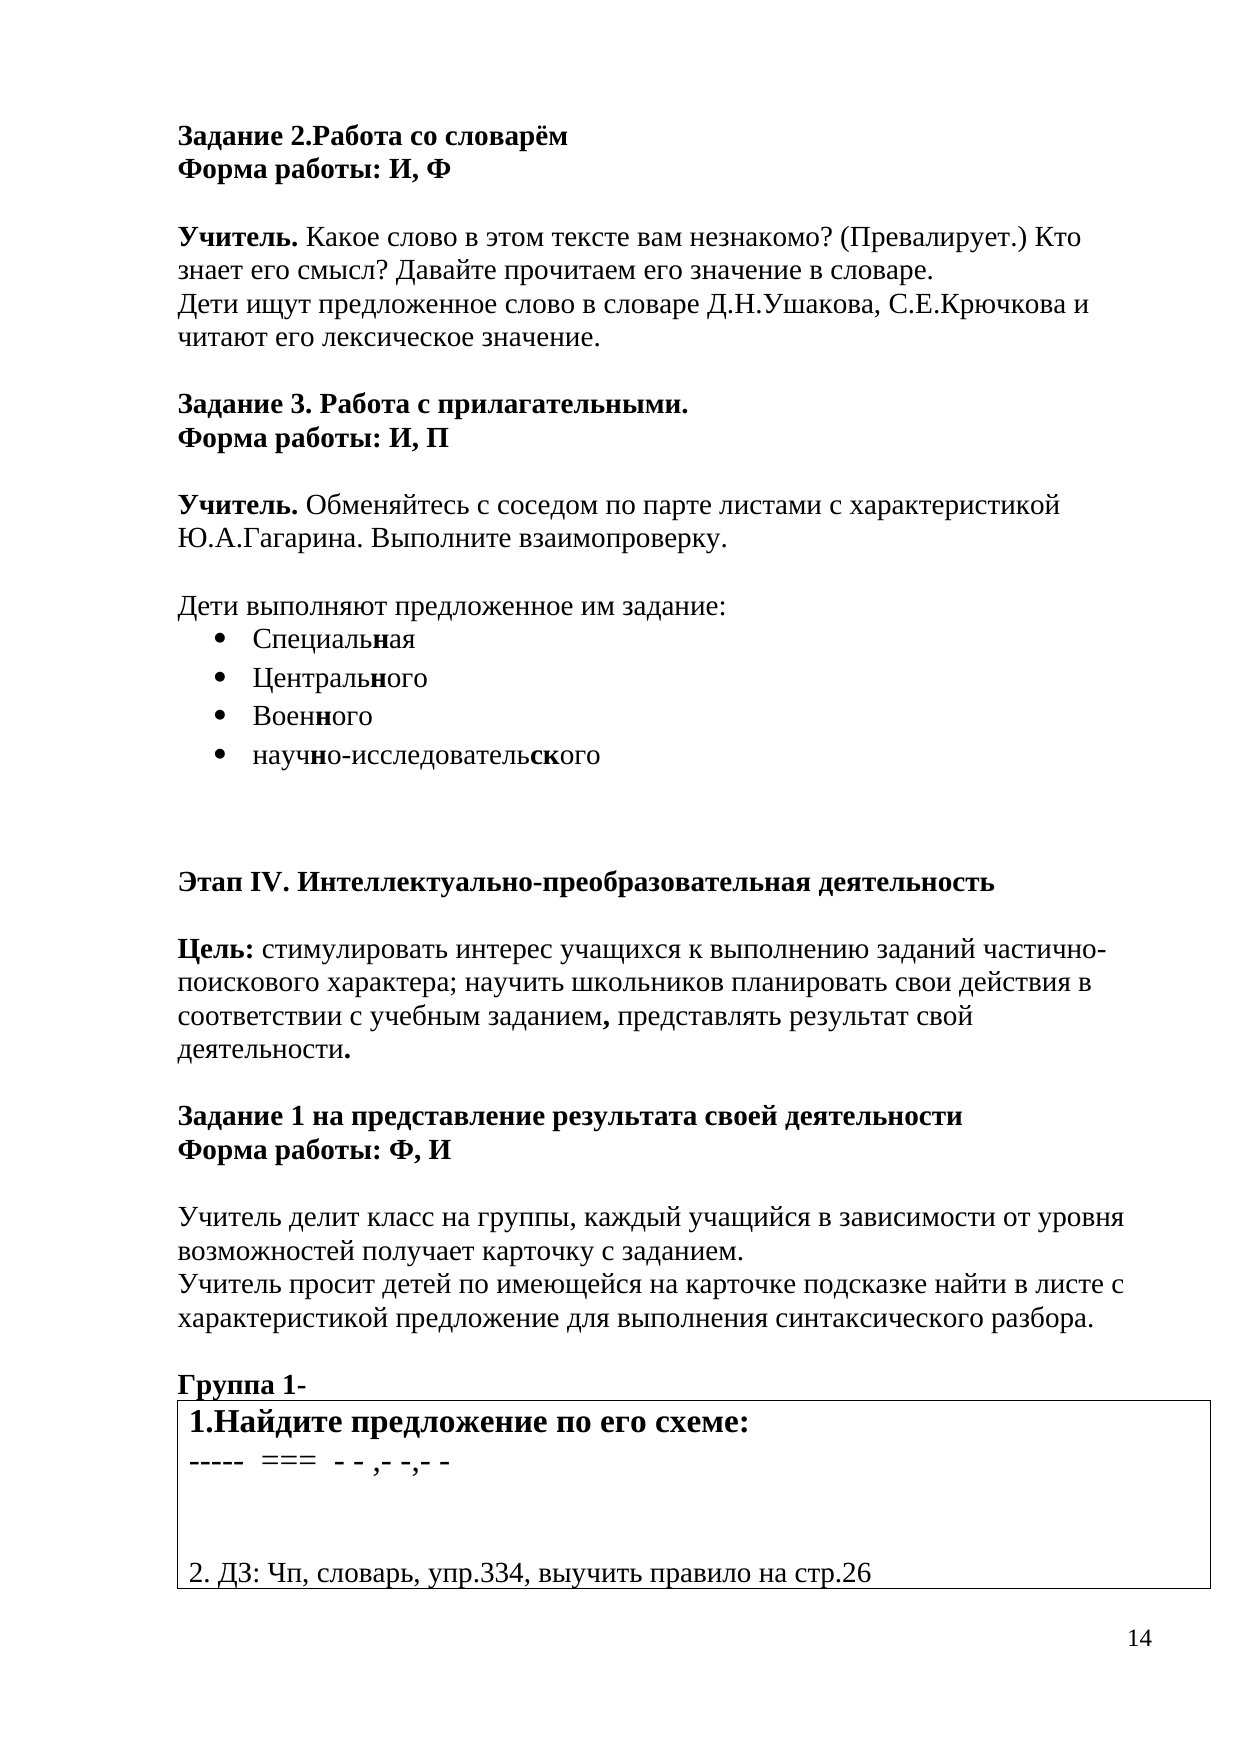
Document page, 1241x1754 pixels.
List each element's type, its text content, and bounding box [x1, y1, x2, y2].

text Дети ищут предложенное слово в словаре Д.Н.Ушакова, С.Е.Крючкова и читают его лексическое значение. [177, 286, 1152, 353]
text Дети выполняют предложенное им задание: [177, 588, 1152, 621]
list научно-исследовательского [215, 737, 1152, 771]
text Форма работы: И, П [177, 420, 1152, 453]
text Этап IV. Интеллектуально-преобразовательная деятельность [177, 864, 1152, 897]
text Задание 2.Работа со словарём [177, 118, 1152, 152]
list Центрального [215, 660, 1152, 693]
text Форма работы: Ф, И [177, 1132, 1152, 1166]
text Учитель просит детей по имеющейся на карточке подсказке найти в листе с характеристикой предложение для выполнения синтаксического разбора. [177, 1266, 1152, 1333]
text Цель: стимулировать интерес учащихся к выполнению заданий частично-поискового характера; научить школьников планировать свои действия в соответствии с учебным заданием, представлять результат свой деятельности. [177, 931, 1152, 1065]
text Задание 3. Работа с прилагательными. [177, 386, 1152, 420]
list Военного [215, 698, 1152, 732]
list Специальная [215, 621, 1152, 655]
text Форма работы: И, Ф [177, 152, 1152, 185]
text Группа 1- [177, 1367, 1152, 1400]
text Задание 1 на представление результата своей деятельности [177, 1098, 1152, 1132]
text Учитель делит класс на группы, каждый учащийся в зависимости от уровня возможностей получает карточку с заданием. [177, 1199, 1152, 1266]
table_header 1.Найдите предложение по его схеме: ----- === - - ,- -,- - 2. ДЗ: Чп, словарь, упр.334, выучить правило на стр.26 [178, 1401, 1210, 1588]
text Учитель. Какое слово в этом тексте вам незнакомо? (Превалирует.) Кто знает его смысл? Давайте прочитаем его значение в словаре. [177, 219, 1152, 286]
text Учитель. Обменяйтесь с соседом по парте листами с характеристикой Ю.А.Гагарина. Выполните взаимопроверку. [177, 487, 1152, 554]
